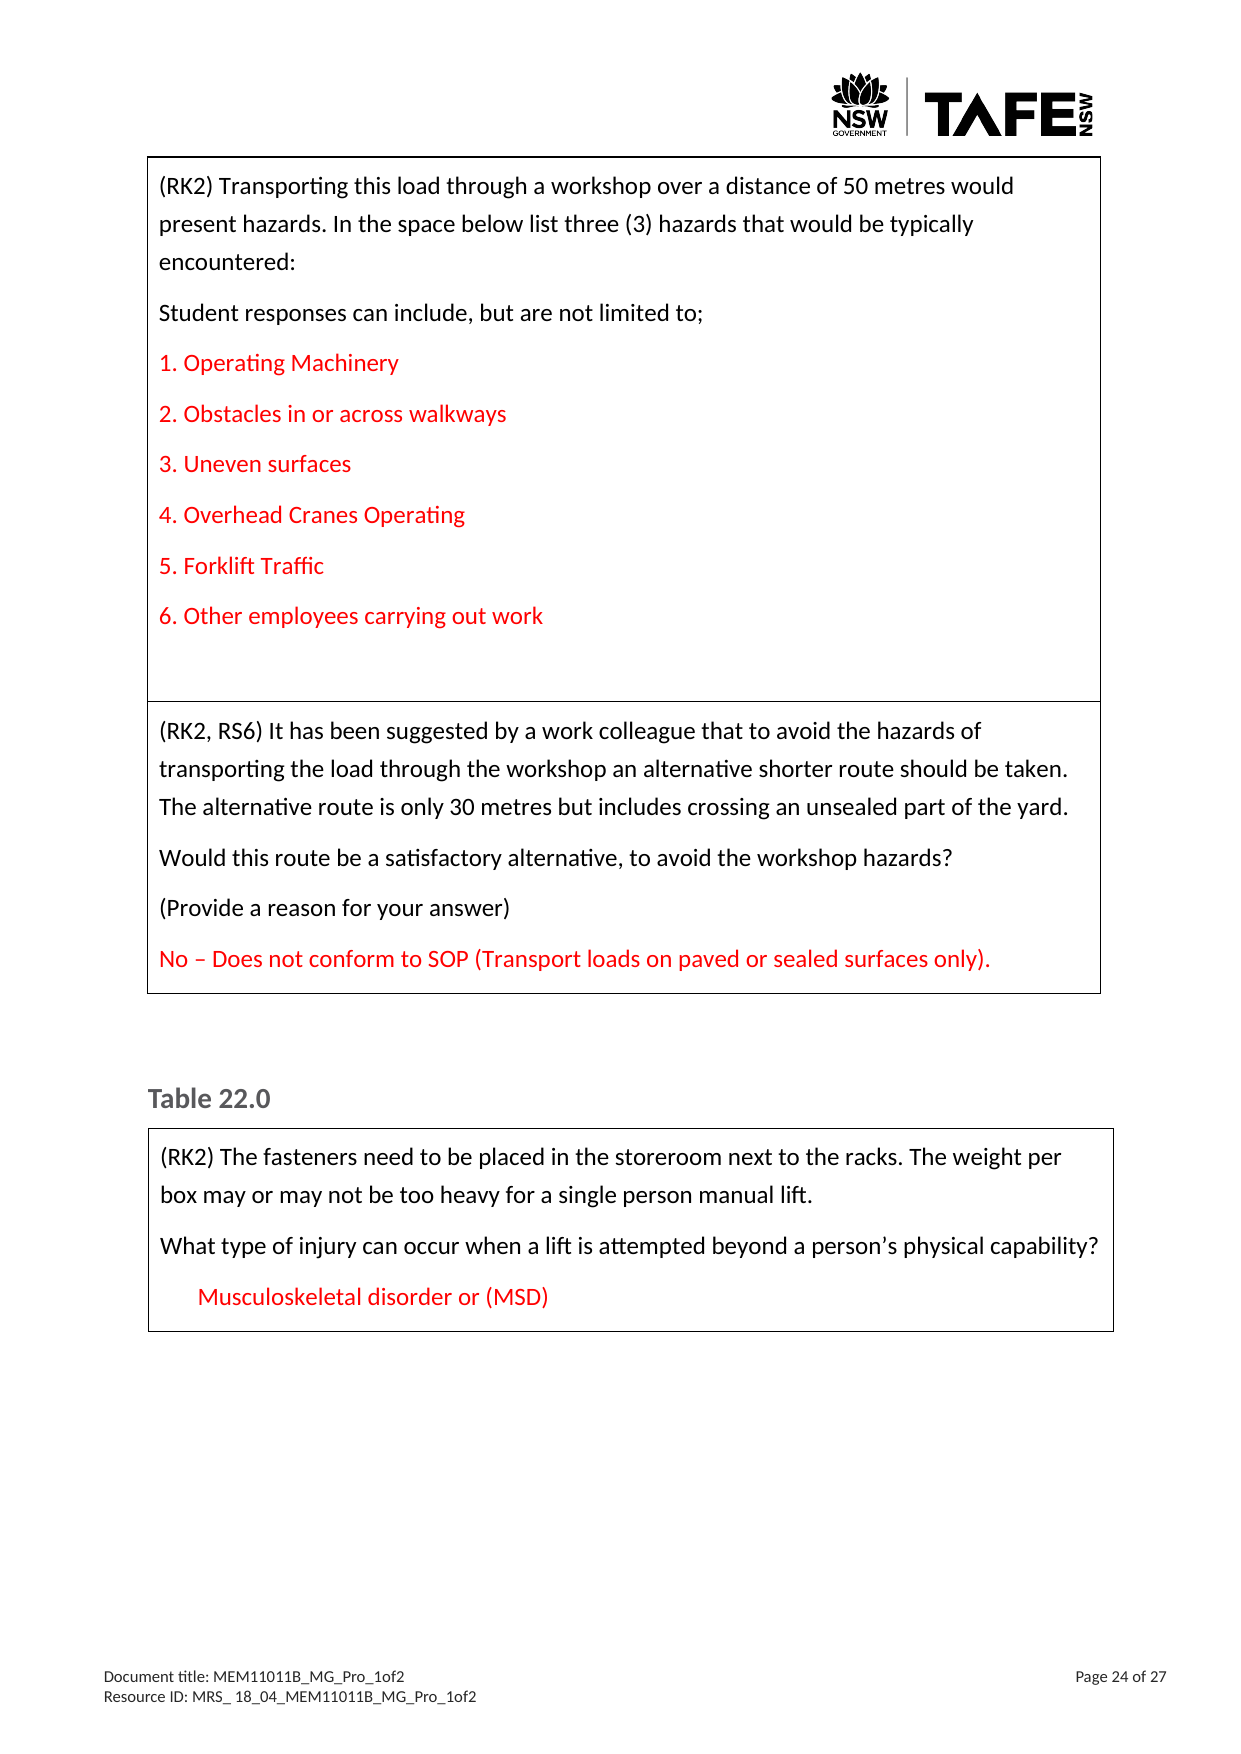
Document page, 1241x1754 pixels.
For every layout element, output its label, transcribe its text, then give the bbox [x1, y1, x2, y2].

picture [831, 71, 1093, 137]
subtitle Table 22.0 [148, 1080, 1092, 1115]
table_cell (RK2, RS6) It has been suggested by a work colleague that to avoid the hazards of transporting the load through the workshop an alternative shorter route should be taken. The alternative route is only 30 metres but includes crossing an unsealed part of the yard. Would this route be a satisfactory alternative, to avoid the workshop hazards? (Provide a reason for your answer) No – Does not conform to SOP (Transport loads on paved or sealed surfaces only). [148, 702, 1100, 993]
table_header (RK2) The fasteners need to be placed in the storeroom next to the racks. The weight per box may or may not be too heavy for a single person manual lift. What type of injury can occur when a lift is attempted beyond a person’s physical capability? Musculoskeletal disorder or (MSD) [149, 1129, 1113, 1331]
table_header (RK2) Transporting this load through a workshop over a distance of 50 metres would present hazards. In the space below list three (3) hazards that would be typically encountered: Student responses can include, but are not limited to; 1. Operating Machinery 2. Obstacles in or across walkways 3. Uneven surfaces 4. Overhead Cranes Operating 5. Forklift Traffic 6. Other employees carrying out work [148, 158, 1100, 701]
